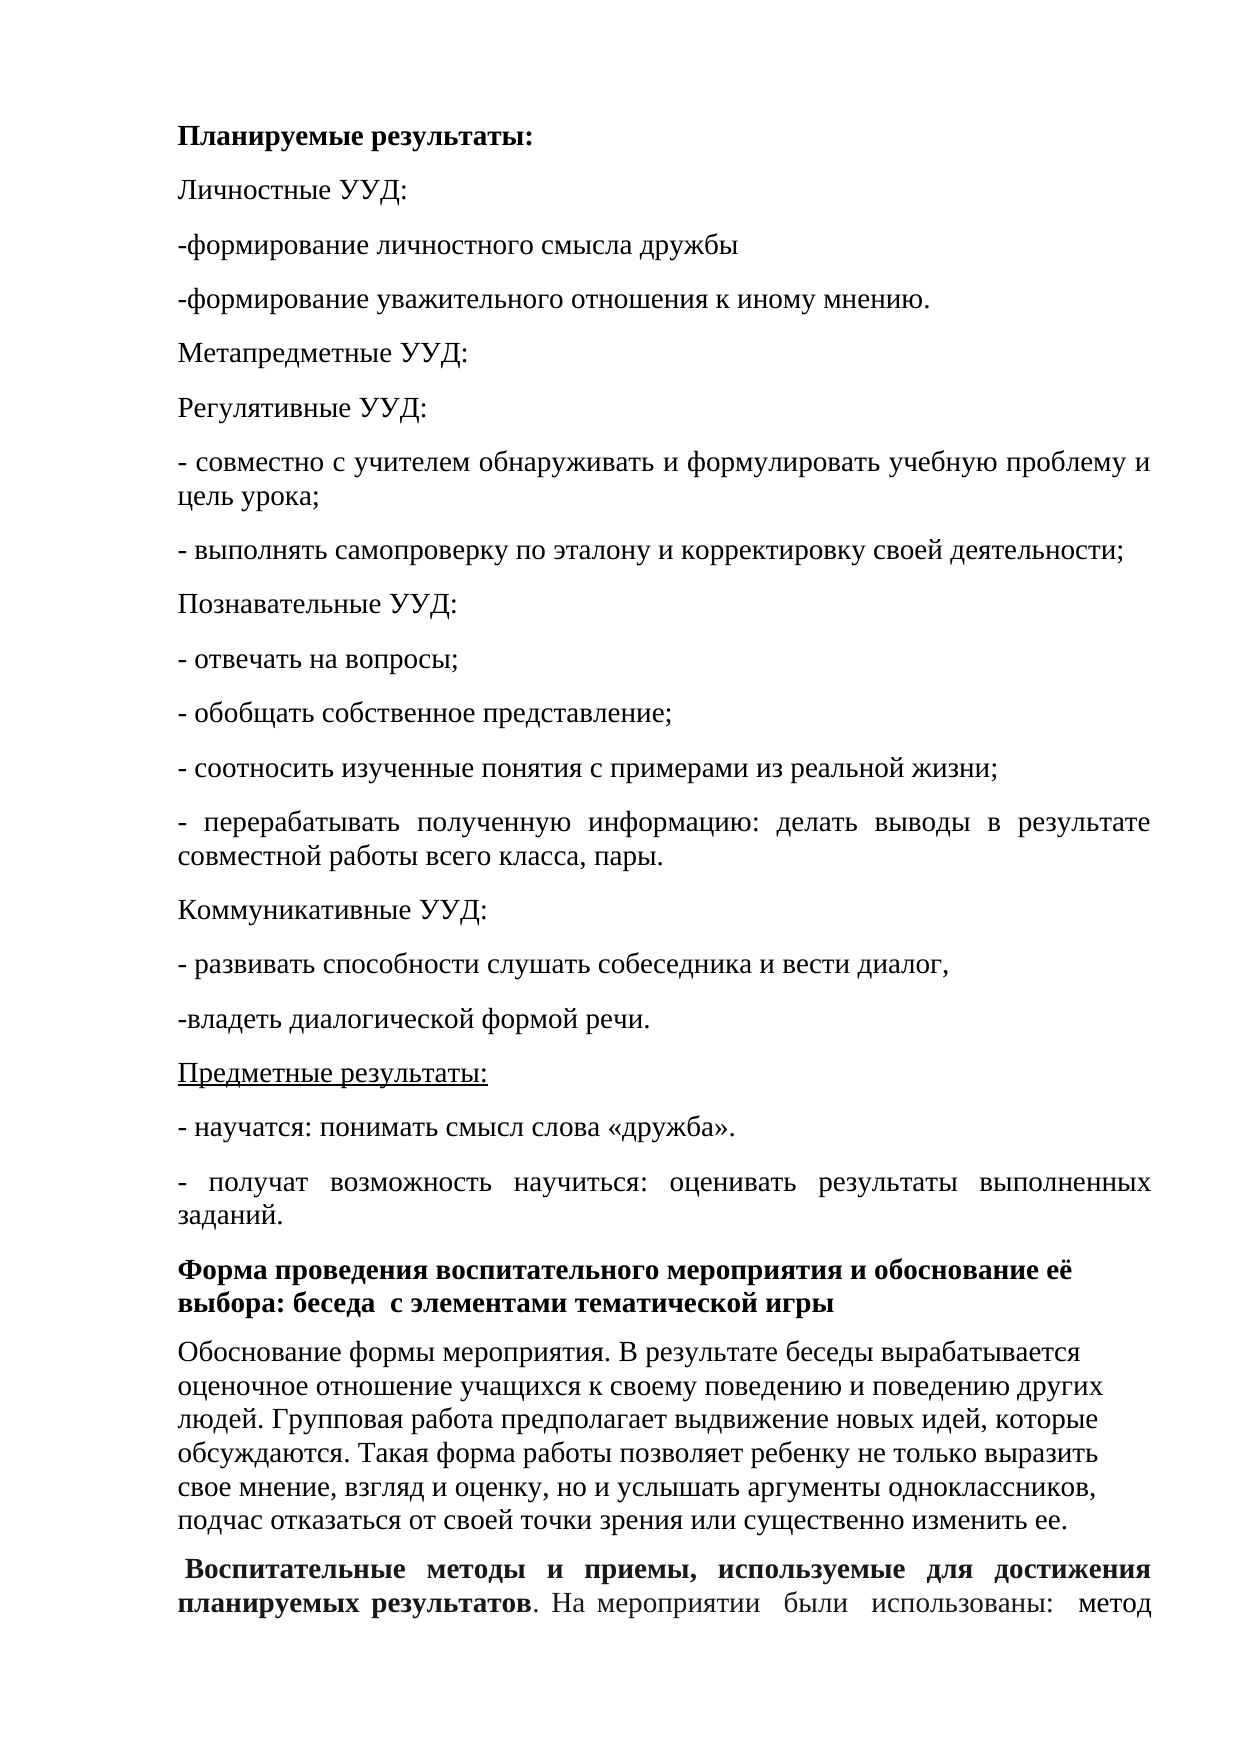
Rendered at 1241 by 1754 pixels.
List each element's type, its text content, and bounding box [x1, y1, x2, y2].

text Познавательные УУД: [177, 587, 1152, 620]
text - развивать способности слушать собеседника и вести диалог, [177, 946, 1152, 980]
text - совместно с учителем обнаруживать и формулировать учебную проблему и цель урока; [177, 444, 1152, 511]
text -владеть диалогической формой речи. [177, 1001, 1152, 1034]
text - получат возможность научиться: оценивать результаты выполненных заданий. [177, 1164, 1152, 1231]
text - научатся: понимать смысл слова «дружба». [177, 1109, 1152, 1143]
text Форма проведения воспитательного мероприятия и обоснование её выбора: беседа с элементами тематической игры [177, 1252, 1152, 1319]
text - обобщать собственное представление; [177, 695, 1152, 729]
text Личностные УУД: [177, 172, 1152, 206]
text - соотносить изученные понятия с примерами из реальной жизни; [177, 750, 1152, 783]
text Метапредметные УУД: [177, 336, 1152, 369]
text Коммуникативные УУД: [177, 892, 1152, 926]
text - отвечать на вопросы; [177, 641, 1152, 674]
text Предметные результаты: [177, 1055, 1152, 1089]
text -формирование личностного смысла дружбы [177, 227, 1152, 260]
text - перерабатывать полученную информацию: делать выводы в результате совместной работы всего класса, пары. [177, 804, 1152, 871]
text Регулятивные УУД: [177, 390, 1152, 423]
text - выполнять самопроверку по эталону и корректировку своей деятельности; [177, 532, 1152, 566]
text Обоснование формы мероприятия. В результате беседы вырабатывается оценочное отношение учащихся к своему поведению и поведению других людей. Групповая работа предполагает выдвижение новых идей, которые обсуждаются. Такая форма работы позволяет ребенку не только выразить свое мнение, взгляд и оценку, но и услышать аргументы одноклассников, подчас отказаться от своей точки зрения или существенно изменить ее. [177, 1334, 1152, 1536]
text Планируемые результаты: [177, 118, 1152, 152]
text -формирование уважительного отношения к иному мнению. [177, 281, 1152, 315]
